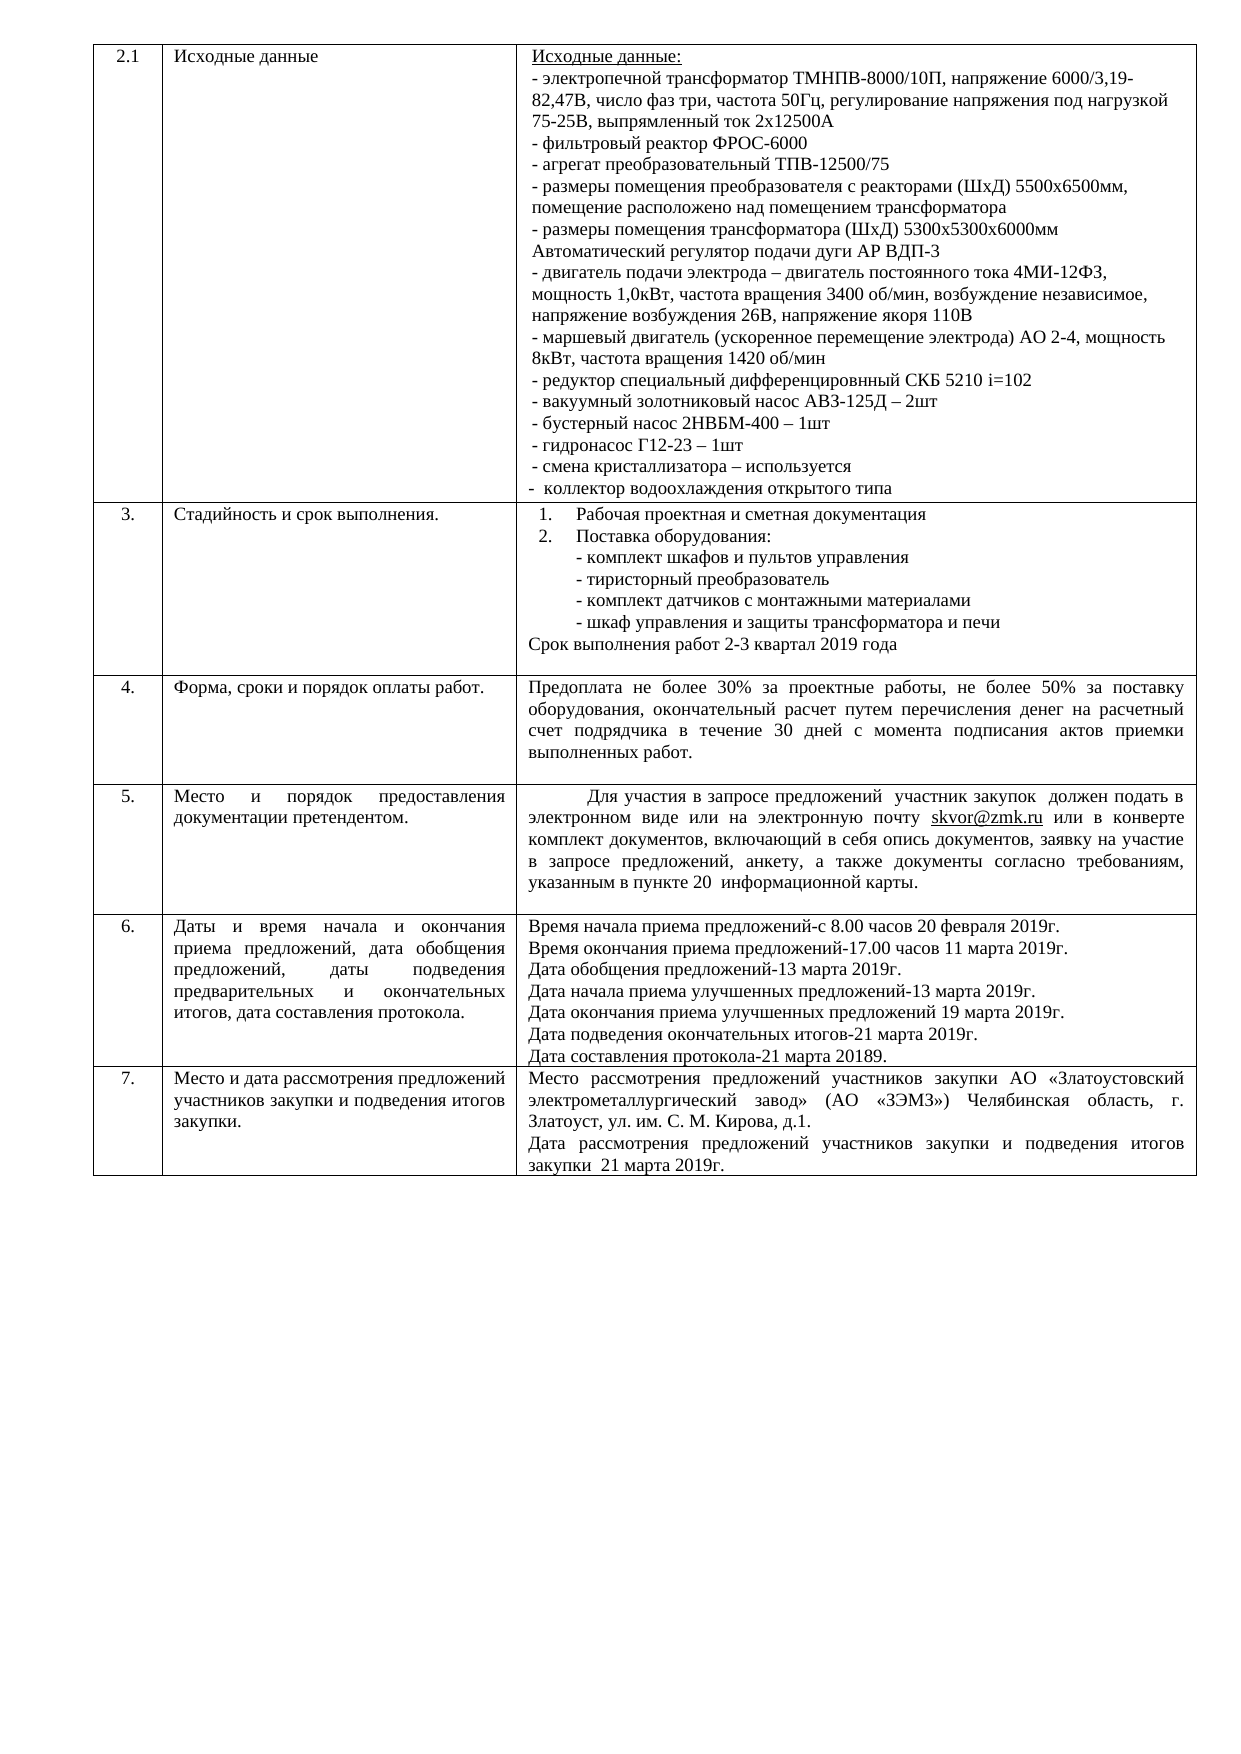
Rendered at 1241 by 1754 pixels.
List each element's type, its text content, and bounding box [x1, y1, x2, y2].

table_cell 7. [94, 1067, 162, 1175]
table_cell Исходные данные [163, 45, 516, 502]
table_cell Место и порядок предоставления документации претендентом. [163, 785, 516, 914]
table_cell Исходные данные: - электропечной трансформатор ТМНПВ-8000/10П, напряжение 6000/3,19-82,47В, число фаз три, частота 50Гц, регулирование напряжения под нагрузкой 75-25В, выпрямленный ток 2х12500А - фильтровый реактор ФРОС-6000 - агрегат преобразовательный ТПВ-12500/75 - размеры помещения преобразователя с реакторами (ШхД) 5500х6500мм, помещение расположено над помещением трансформатора - размеры помещения трансформатора (ШхД) 5300х5300х6000мм Автоматический регулятор подачи дуги АР ВДП-3 - двигатель подачи электрода – двигатель постоянного тока 4МИ-12ФЗ, мощность 1,0кВт, частота вращения 3400 об/мин, возбуждение независимое, напряжение возбуждения 26В, напряжение якоря 110В - маршевый двигатель (ускоренное перемещение электрода) АО 2-4, мощность 8кВт, частота вращения 1420 об/мин - редуктор специальный дифференцировнный СКБ 5210 i=102 - вакуумный золотниковый насос АВЗ-125Д – 2шт - бустерный насос 2НВБМ-400 – 1шт - гидронасос Г12-23 – 1шт - смена кристаллизатора – используется - коллектор водоохлаждения открытого типа [517, 45, 1196, 502]
table_cell Предоплата не более 30% за проектные работы, не более 50% за поставку оборудования, окончательный расчет путем перечисления денег на расчетный счет подрядчика в течение 30 дней с момента подписания актов приемки выполненных работ. [517, 676, 1196, 784]
table_cell Для участия в запросе предложений участник закупок должен подать в электронном виде или на электронную почту skvor@zmk.ru или в конверте комплект документов, включающий в себя опись документов, заявку на участие в запросе предложений, анкету, а также документы согласно требованиям, указанным в пункте 20 информационной карты. [517, 785, 1196, 914]
table_cell 4. [94, 676, 162, 784]
table_cell Место и дата рассмотрения предложений участников закупки и подведения итогов закупки. [163, 1067, 516, 1175]
table_cell 5. [94, 785, 162, 914]
table_cell Стадийность и срок выполнения. [163, 503, 516, 675]
table_cell 2.1 [94, 45, 162, 502]
table_cell Даты и время начала и окончания приема предложений, дата обобщения предложений, даты подведения предварительных и окончательных итогов, дата составления протокола. [163, 915, 516, 1066]
table_cell Форма, сроки и порядок оплаты работ. [163, 676, 516, 784]
table_cell Место рассмотрения предложений участников закупки АО «Златоустовский электрометаллургический завод» (АО «ЗЭМЗ») Челябинская область, г. Златоуст, ул. им. С. М. Кирова, д.1. Дата рассмотрения предложений участников закупки и подведения итогов закупки 21 марта 2019г. [517, 1067, 1196, 1175]
table_cell 3. [94, 503, 162, 675]
table_cell Рабочая проектная и сметная документация Поставка оборудования: - комплект шкафов и пультов управления - тиристорный преобразователь - комплект датчиков с монтажными материалами - шкаф управления и защиты трансформатора и печи Срок выполнения работ 2-3 квартал 2019 года [517, 503, 1196, 675]
table_cell 6. [94, 915, 162, 1066]
table_cell Время начала приема предложений-с 8.00 часов 20 февраля 2019г. Время окончания приема предложений-17.00 часов 11 марта 2019г. Дата обобщения предложений-13 марта 2019г. Дата начала приема улучшенных предложений-13 марта 2019г. Дата окончания приема улучшенных предложений 19 марта 2019г. Дата подведения окончательных итогов-21 марта 2019г. Дата составления протокола-21 марта 20189. [517, 915, 1196, 1066]
